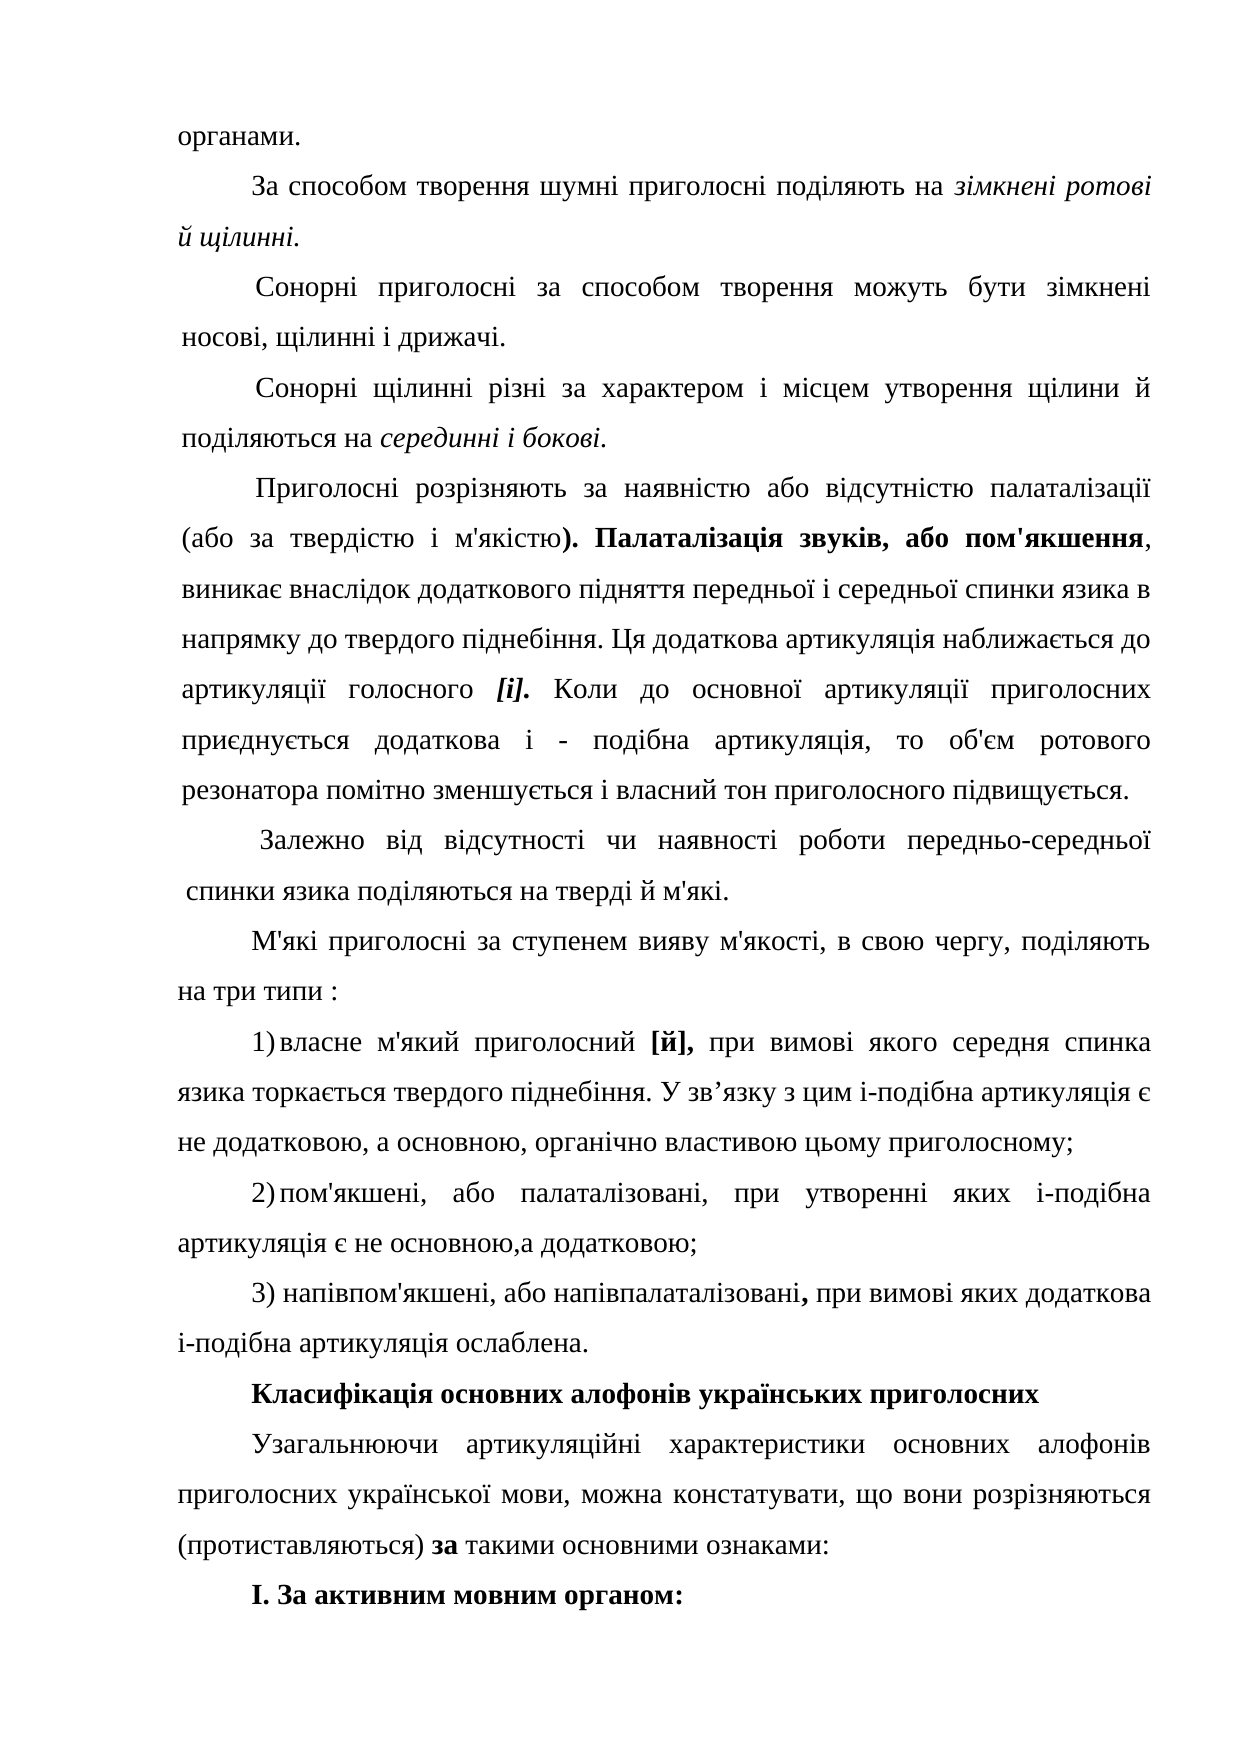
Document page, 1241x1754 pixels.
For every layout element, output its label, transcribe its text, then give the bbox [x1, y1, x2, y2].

text Приголосні розрізняють за наявністю або відсутністю палаталізації (або за твердістю і м'якістю). Палаталізація звуків, або пом'якшення, виникає внаслідок додаткового підняття передньої і середньої спинки язика в напрямку до твердого піднебіння. Ця додаткова артикуляція наближається до артикуляції голосного [і]. Коли до основної артикуляції приголосних приєднується додаткова і - подібна артикуляція, то об'єм ротового резонатора помітно зменшується і власний тон приголосного підвищується. [181, 470, 1152, 806]
text Класифікація основних алофонів українських приголосних [177, 1376, 1068, 1409]
text Узагальнюючи артикуляційні характеристики основних алофонів приголосних української мови, можна констатувати, що вони розрізняються (протиставляються) за такими основними ознаками: [177, 1426, 1152, 1560]
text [177, 118, 1152, 152]
text За способом творення шумні приголосні поділяють на зімкнені ротові й щілинні. [177, 168, 1152, 252]
text Сонорні приголосні за способом творення можуть бути зімкнені носові, щілинні і дрижачі. [181, 269, 1152, 353]
text Залежно від відсутності чи наявності роботи передньо-середньої спинки язика поділяються на тверді й м'які. [186, 822, 1152, 906]
list власне м'який приголосний [й], при вимові якого середня спинка язика торкається твердого піднебіння. У зв’язку з цим і-подібна артикуляція є не додатковою, а основною, органічно властивою цьому приголосному; [177, 1024, 1152, 1158]
text І. За активним мовним органом: [177, 1577, 1152, 1611]
text М'які приголосні за ступенем вияву м'якості, в свою чергу, поділяють на три типи : [177, 923, 1152, 1007]
text 3) напівпом'якшені, або напівпалаталізовані, при вимові яких додаткова і-подібна артикуляція ослаблена. [177, 1275, 1152, 1359]
list пом'якшені, або палаталізовані, при утворенні яких і-подібна артикуляція є не основною,а додатковою; [177, 1175, 1152, 1258]
text Сонорні щілинні різні за характером і місцем утворення щілини й поділяються на серединні і бокові. [181, 370, 1152, 453]
